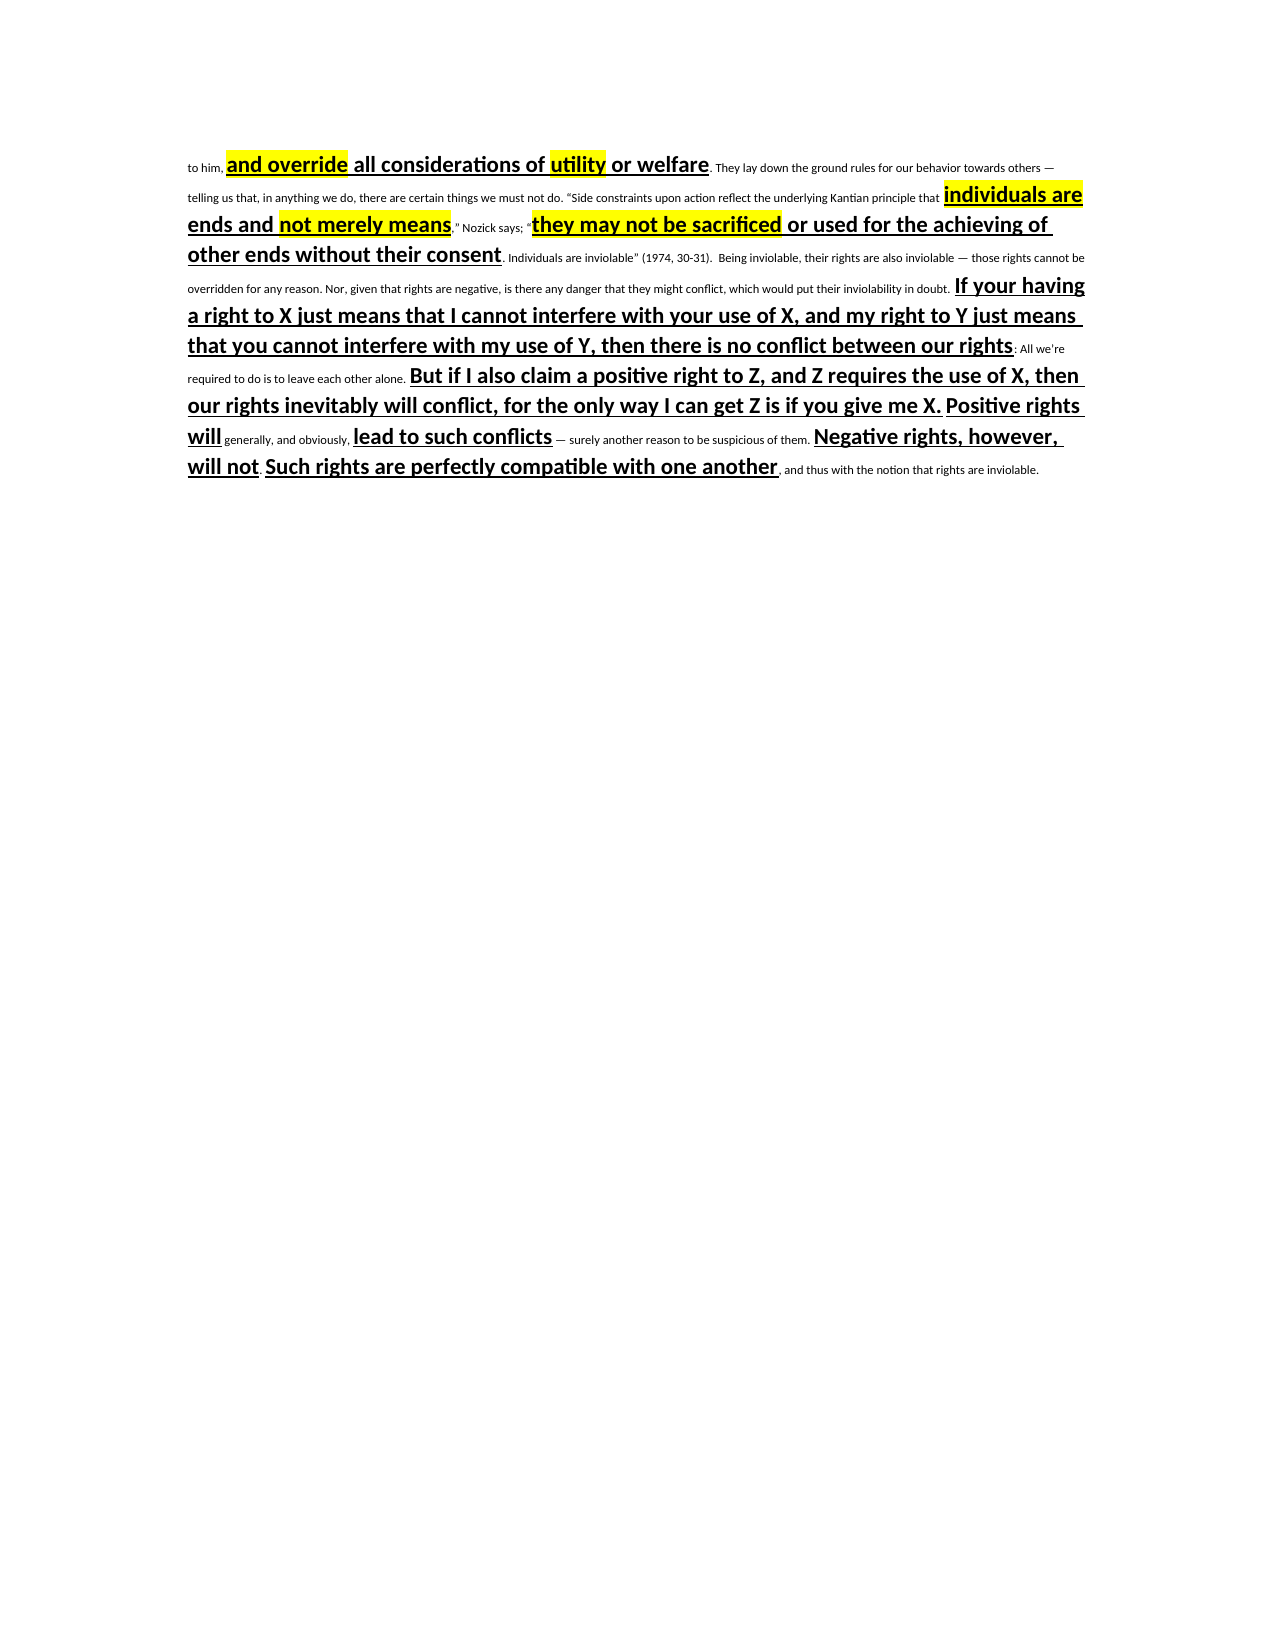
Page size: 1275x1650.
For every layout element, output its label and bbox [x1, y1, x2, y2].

text [187, 150, 1087, 480]
